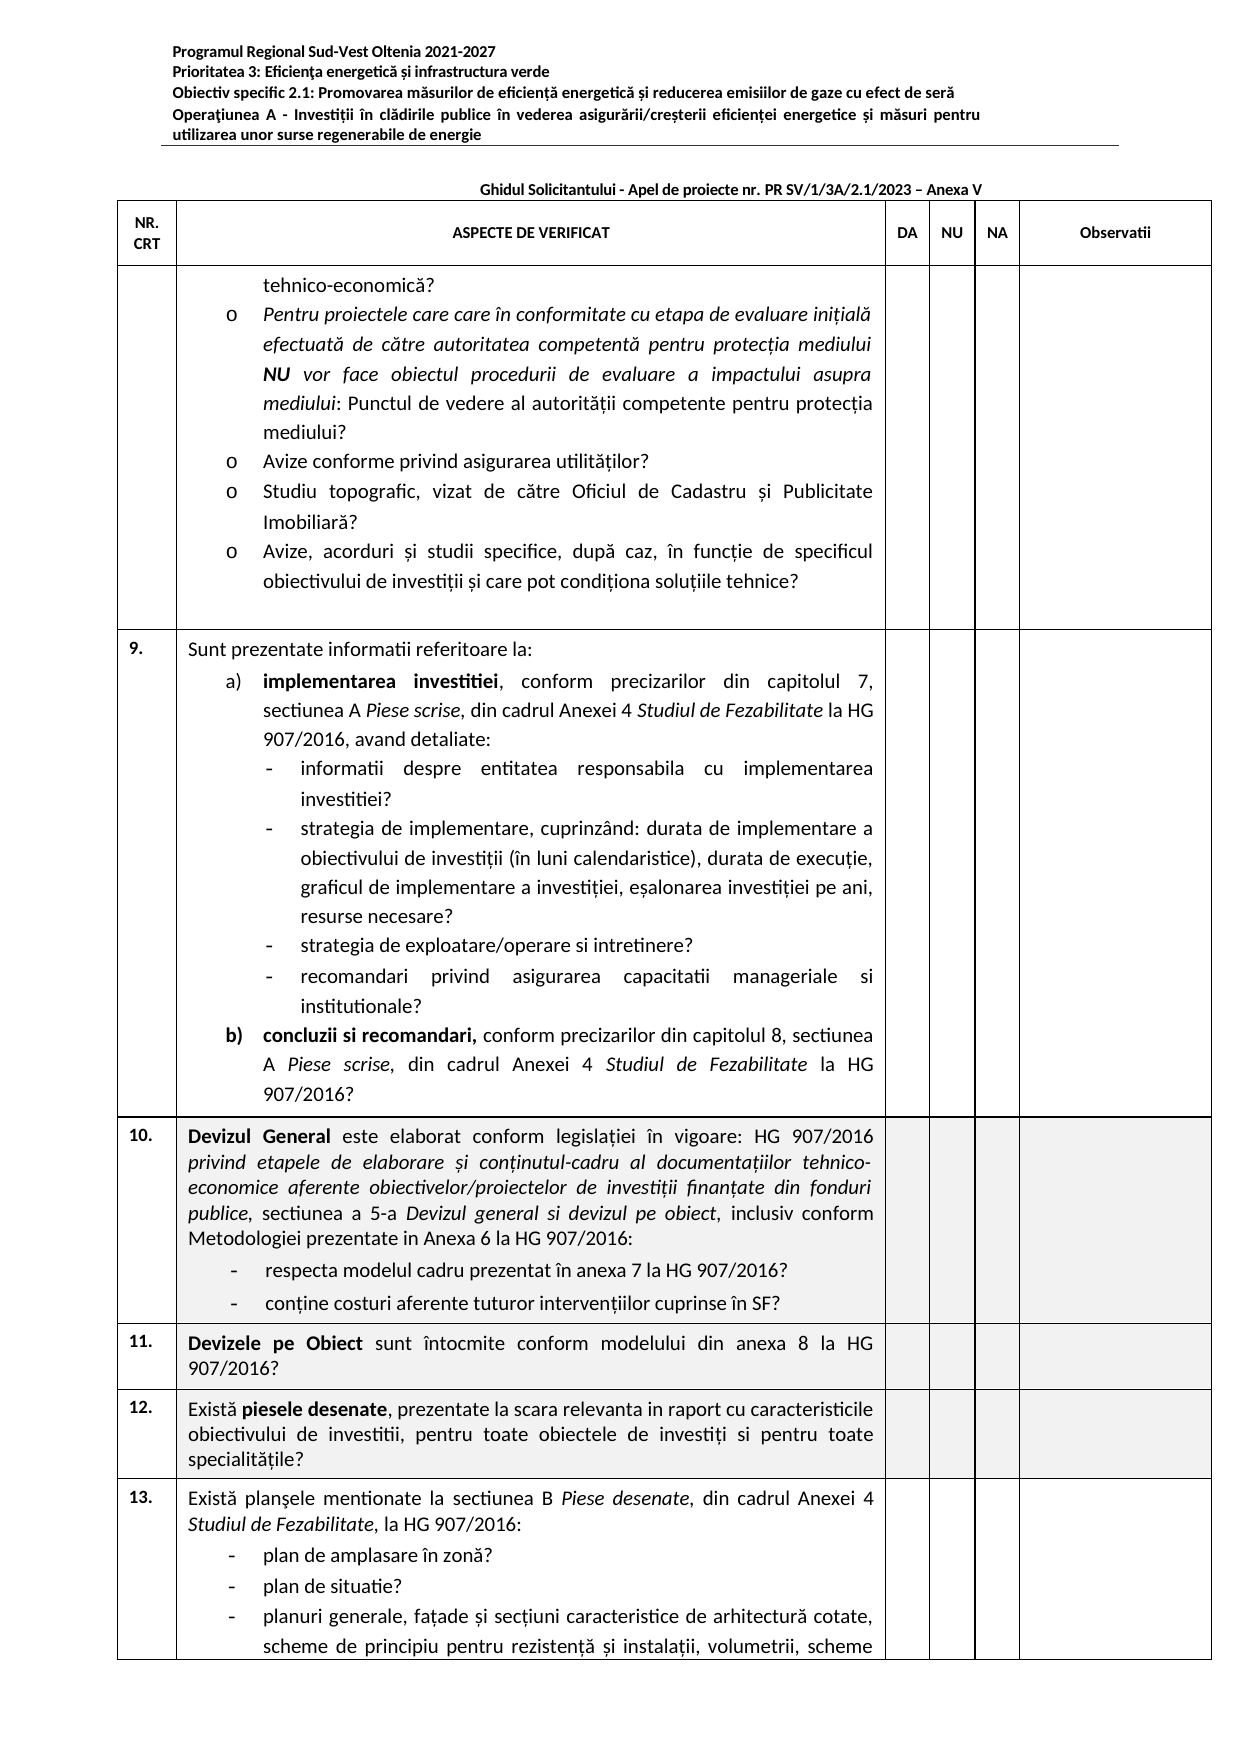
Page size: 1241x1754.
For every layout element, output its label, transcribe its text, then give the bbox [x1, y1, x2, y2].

table_cell [118, 1118, 176, 1322]
table_cell [930, 266, 974, 629]
table_header DA [886, 201, 929, 265]
table_cell Devizul General este elaborat conform legislației în vigoare: HG 907/2016 privind etapele de elaborare şi conţinutul-cadru al documentaţiilor tehnico-economice aferente obiectivelor/proiectelor de investiţii finanţate din fonduri publice, sectiunea a 5-a Devizul general si devizul pe obiect, inclusiv conform Metodologiei prezentate in Anexa 6 la HG 907/2016: respecta modelul cadru prezentat în anexa 7 la HG 907/2016? conține costuri aferente tuturor intervențiilor cuprinse în SF? [177, 1118, 885, 1322]
table_cell [118, 266, 176, 629]
table_cell [976, 266, 1019, 629]
table_cell [118, 630, 176, 1116]
table_cell [1020, 1118, 1211, 1322]
table_cell [1020, 1390, 1211, 1478]
table_header NA [976, 201, 1019, 265]
table_cell Sunt prezentate informatii referitoare la: implementarea investitiei, conform precizarilor din capitolul 7, sectiunea A Piese scrise, din cadrul Anexei 4 Studiul de Fezabilitate la HG 907/2016, avand detaliate: informatii despre entitatea responsabila cu implementarea investitiei? strategia de implementare, cuprinzând: durata de implementare a obiectivului de investiţii (în luni calendaristice), durata de execuţie, graficul de implementare a investiţiei, eşalonarea investiţiei pe ani, resurse necesare? strategia de exploatare/operare si intretinere? recomandari privind asigurarea capacitatii manageriale si institutionale? concluzii si recomandari, conform precizarilor din capitolul 8, sectiunea A Piese scrise, din cadrul Anexei 4 Studiul de Fezabilitate la HG 907/2016? [177, 630, 885, 1116]
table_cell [177, 1479, 885, 1659]
table_cell [976, 630, 1019, 1116]
table_cell [118, 1479, 176, 1659]
table_cell [930, 1390, 974, 1478]
table_cell [118, 1390, 176, 1478]
table_cell [976, 1479, 1019, 1659]
table_cell Devizele pe Obiect sunt întocmite conform modelului din anexa 8 la HG 907/2016? [177, 1324, 885, 1388]
table_cell [1020, 1479, 1211, 1659]
table_cell [1020, 1324, 1211, 1388]
table_cell Există piesele desenate, prezentate la scara relevanta in raport cu caracteristicile obiectivului de investitii, pentru toate obiectele de investiți si pentru toate specialitățile? [177, 1390, 885, 1478]
table_cell [886, 1118, 929, 1322]
table_cell [1020, 266, 1211, 629]
table_cell [886, 1479, 929, 1659]
table_cell [886, 1324, 929, 1388]
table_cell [177, 266, 885, 629]
table_cell [930, 1324, 974, 1388]
table_cell [886, 266, 929, 629]
table_cell [976, 1324, 1019, 1388]
table_cell [930, 1479, 974, 1659]
table_cell [886, 1390, 929, 1478]
table_cell [976, 1390, 1019, 1478]
table_cell [886, 630, 929, 1116]
table_header Observatii [1020, 201, 1211, 265]
table_cell [118, 1324, 176, 1388]
table_cell [976, 1118, 1019, 1322]
table_cell [930, 1118, 974, 1322]
table_cell [930, 630, 974, 1116]
table_header ASPECTE DE VERIFICAT [177, 201, 885, 265]
table_header NR. CRT [118, 201, 176, 265]
table_cell [1020, 630, 1211, 1116]
table_header NU [930, 201, 974, 265]
